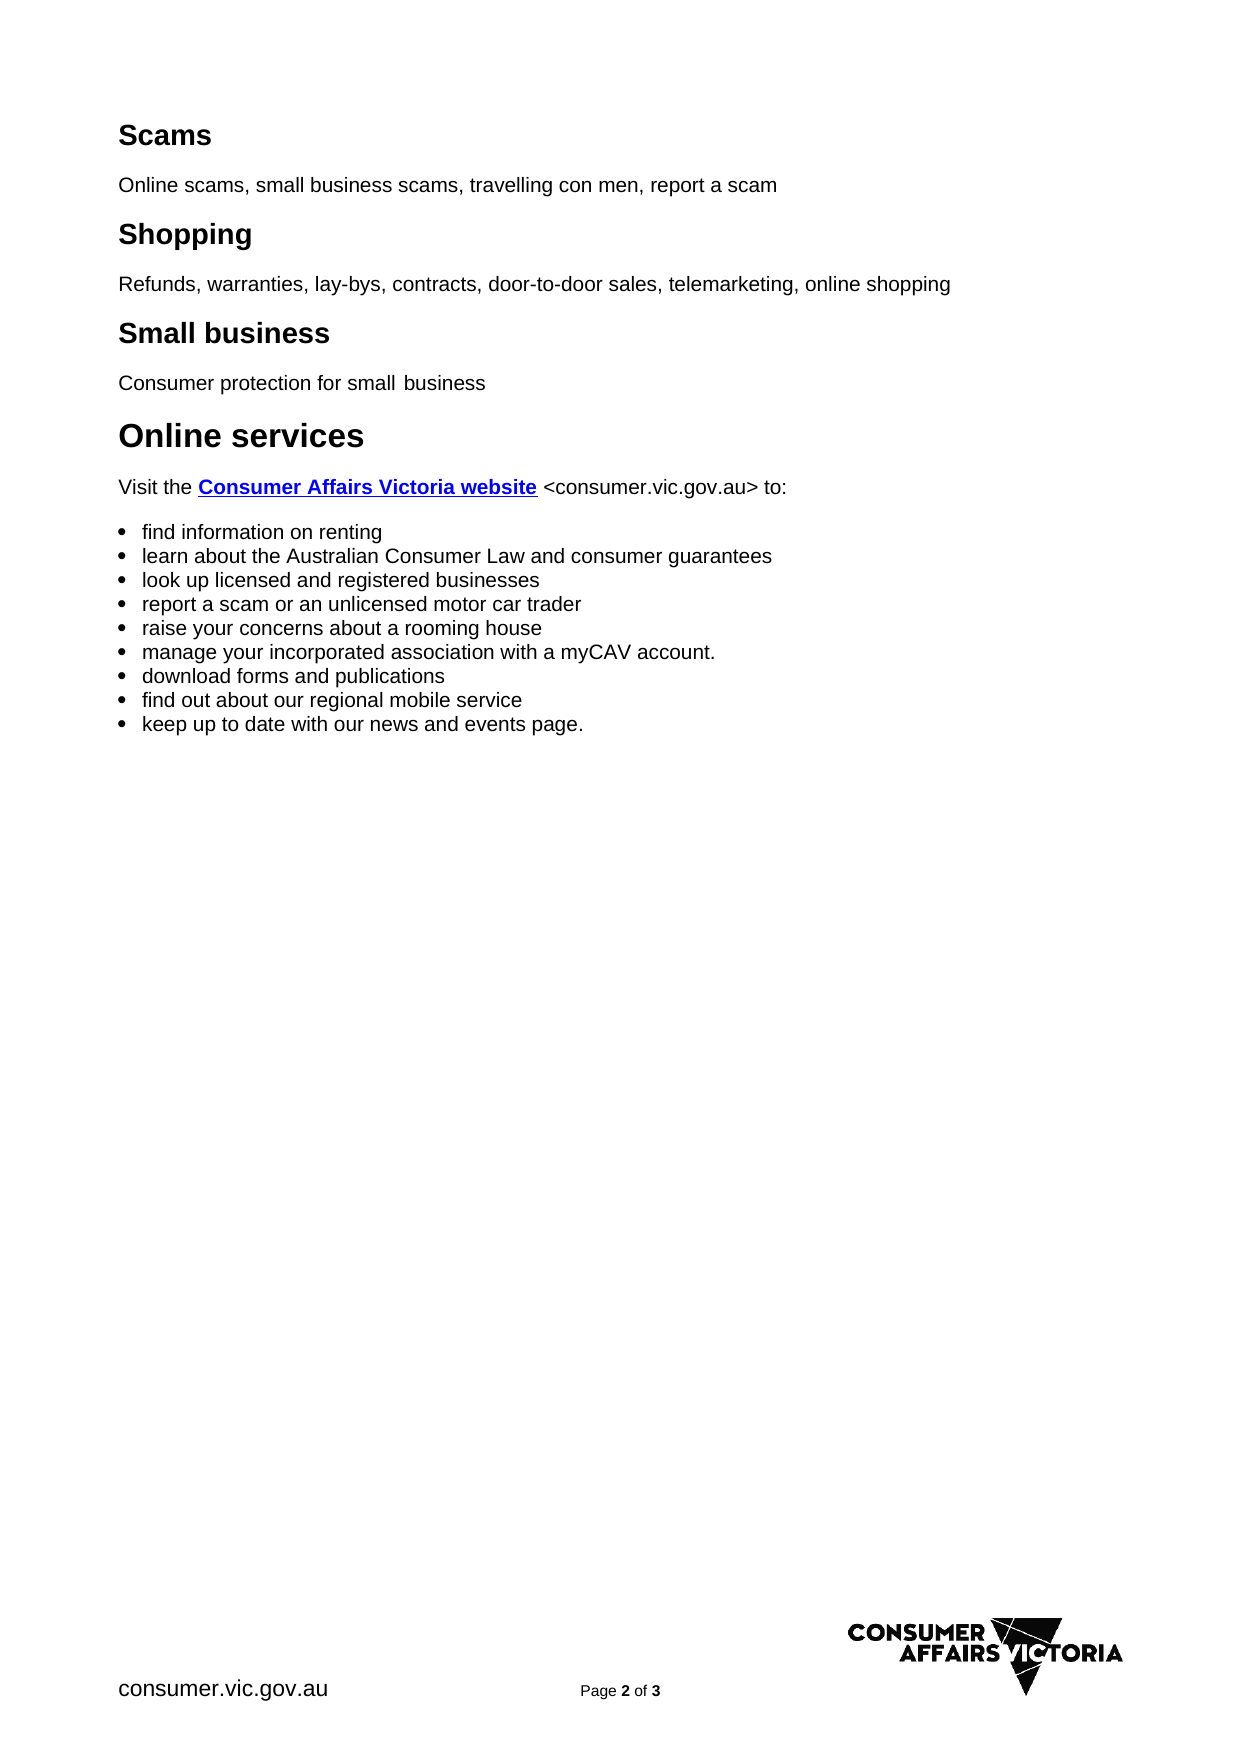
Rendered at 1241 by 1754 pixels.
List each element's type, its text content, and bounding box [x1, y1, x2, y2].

text Refunds, warranties, lay-bys, contracts, door-to-door sales, telemarketing, online shopping [118, 272, 1122, 296]
picture [848, 1618, 1123, 1696]
list manage your incorporated association with a myCAV account. [118, 640, 1122, 664]
list look up licensed and registered businesses [118, 568, 1122, 592]
list find information on renting [118, 520, 1122, 544]
text Visit the Consumer Affairs Victoria website <consumer.vic.gov.au> to: [118, 475, 1122, 499]
list download forms and publications [118, 664, 1122, 688]
list learn about the Australian Consumer Law and consumer guarantees [118, 544, 1122, 568]
list find out about our regional mobile service [118, 688, 1122, 712]
subtitle Shopping [118, 217, 1122, 251]
text Online scams, small business scams, travelling con men, report a scam [118, 172, 1122, 196]
list report a scam or an unlicensed motor car trader [118, 592, 1122, 616]
list keep up to date with our news and events page. [118, 712, 1122, 736]
subtitle Online services [118, 416, 1122, 454]
text Consumer protection for small business [118, 371, 1122, 395]
subtitle Scams [118, 118, 1122, 152]
list raise your concerns about a rooming house [118, 616, 1122, 640]
subtitle Small business [118, 316, 1122, 350]
